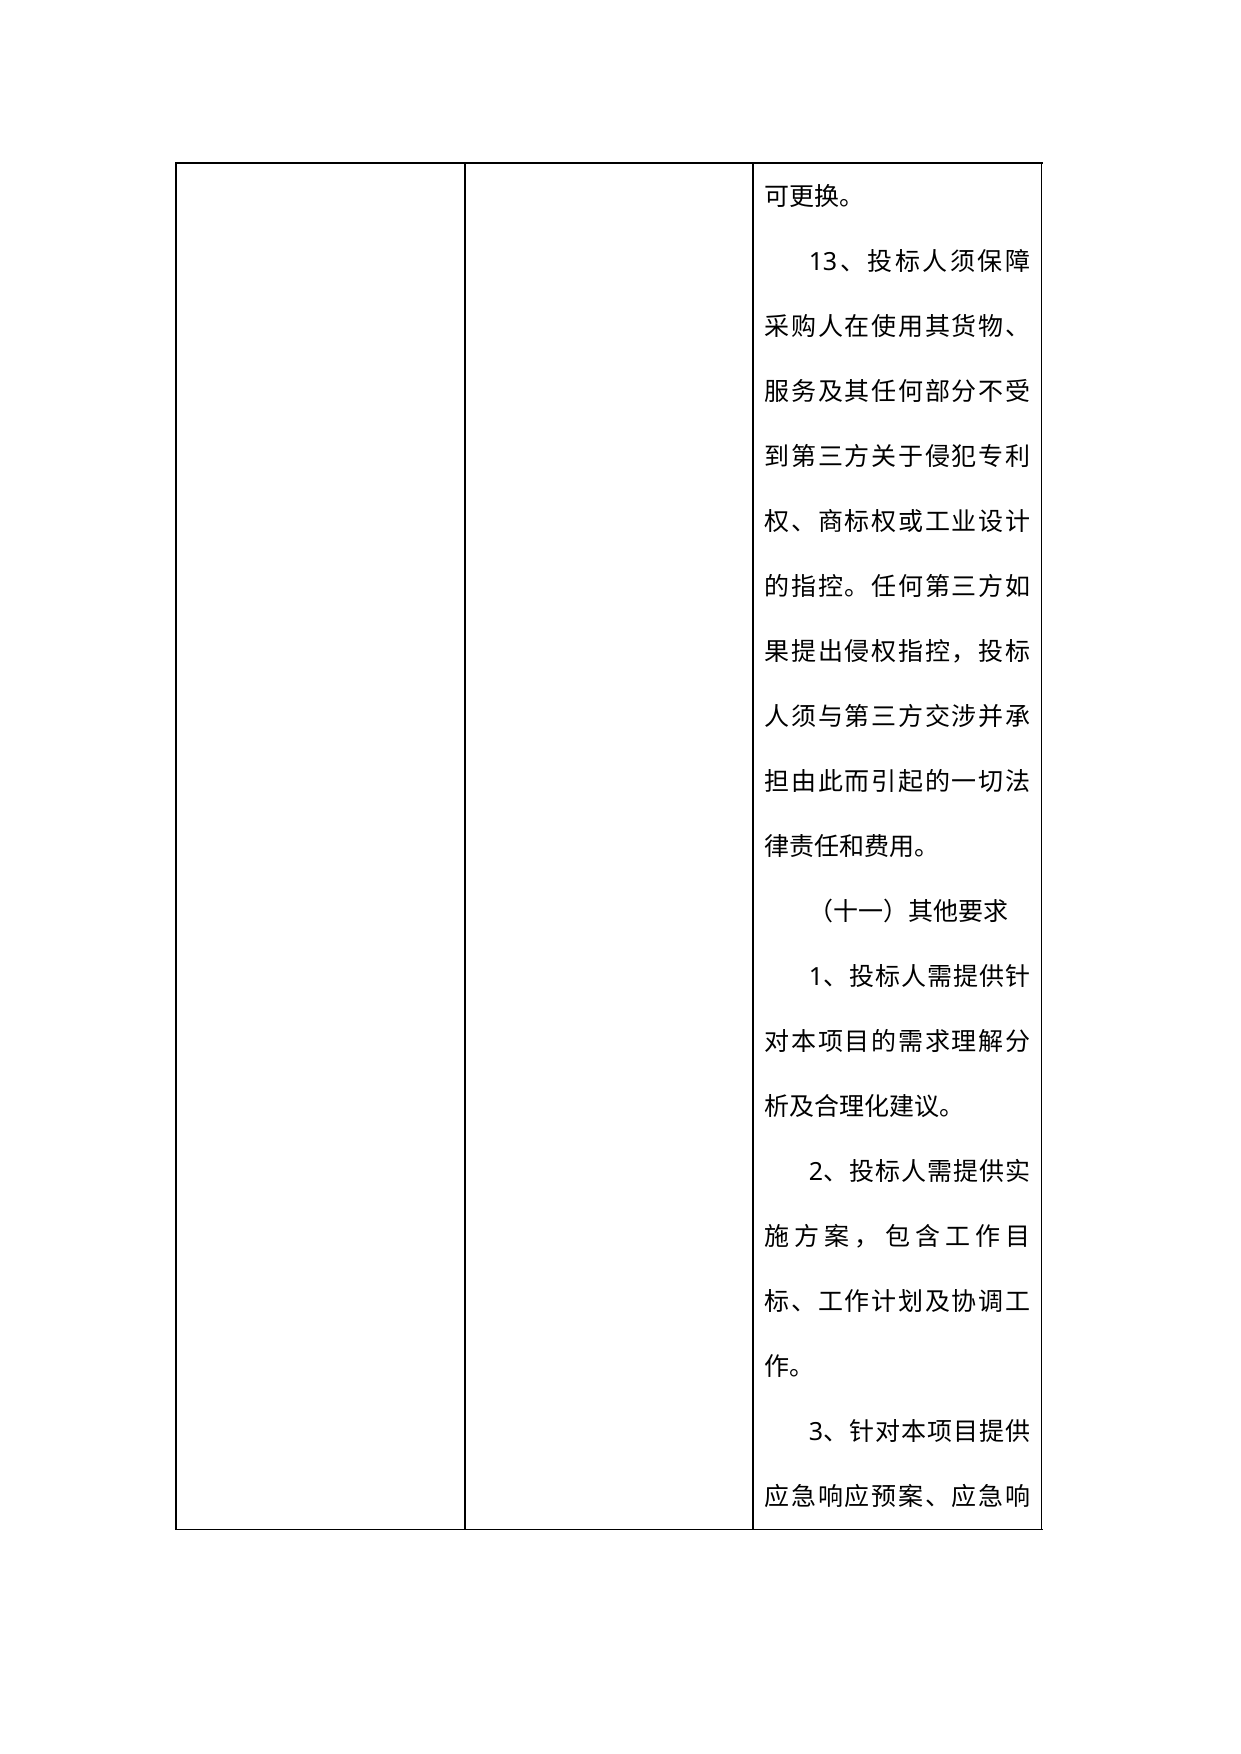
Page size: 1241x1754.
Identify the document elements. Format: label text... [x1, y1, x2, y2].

table_cell ★ [466, 164, 752, 1528]
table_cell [754, 164, 1041, 1528]
table_cell 1 [177, 164, 464, 1528]
